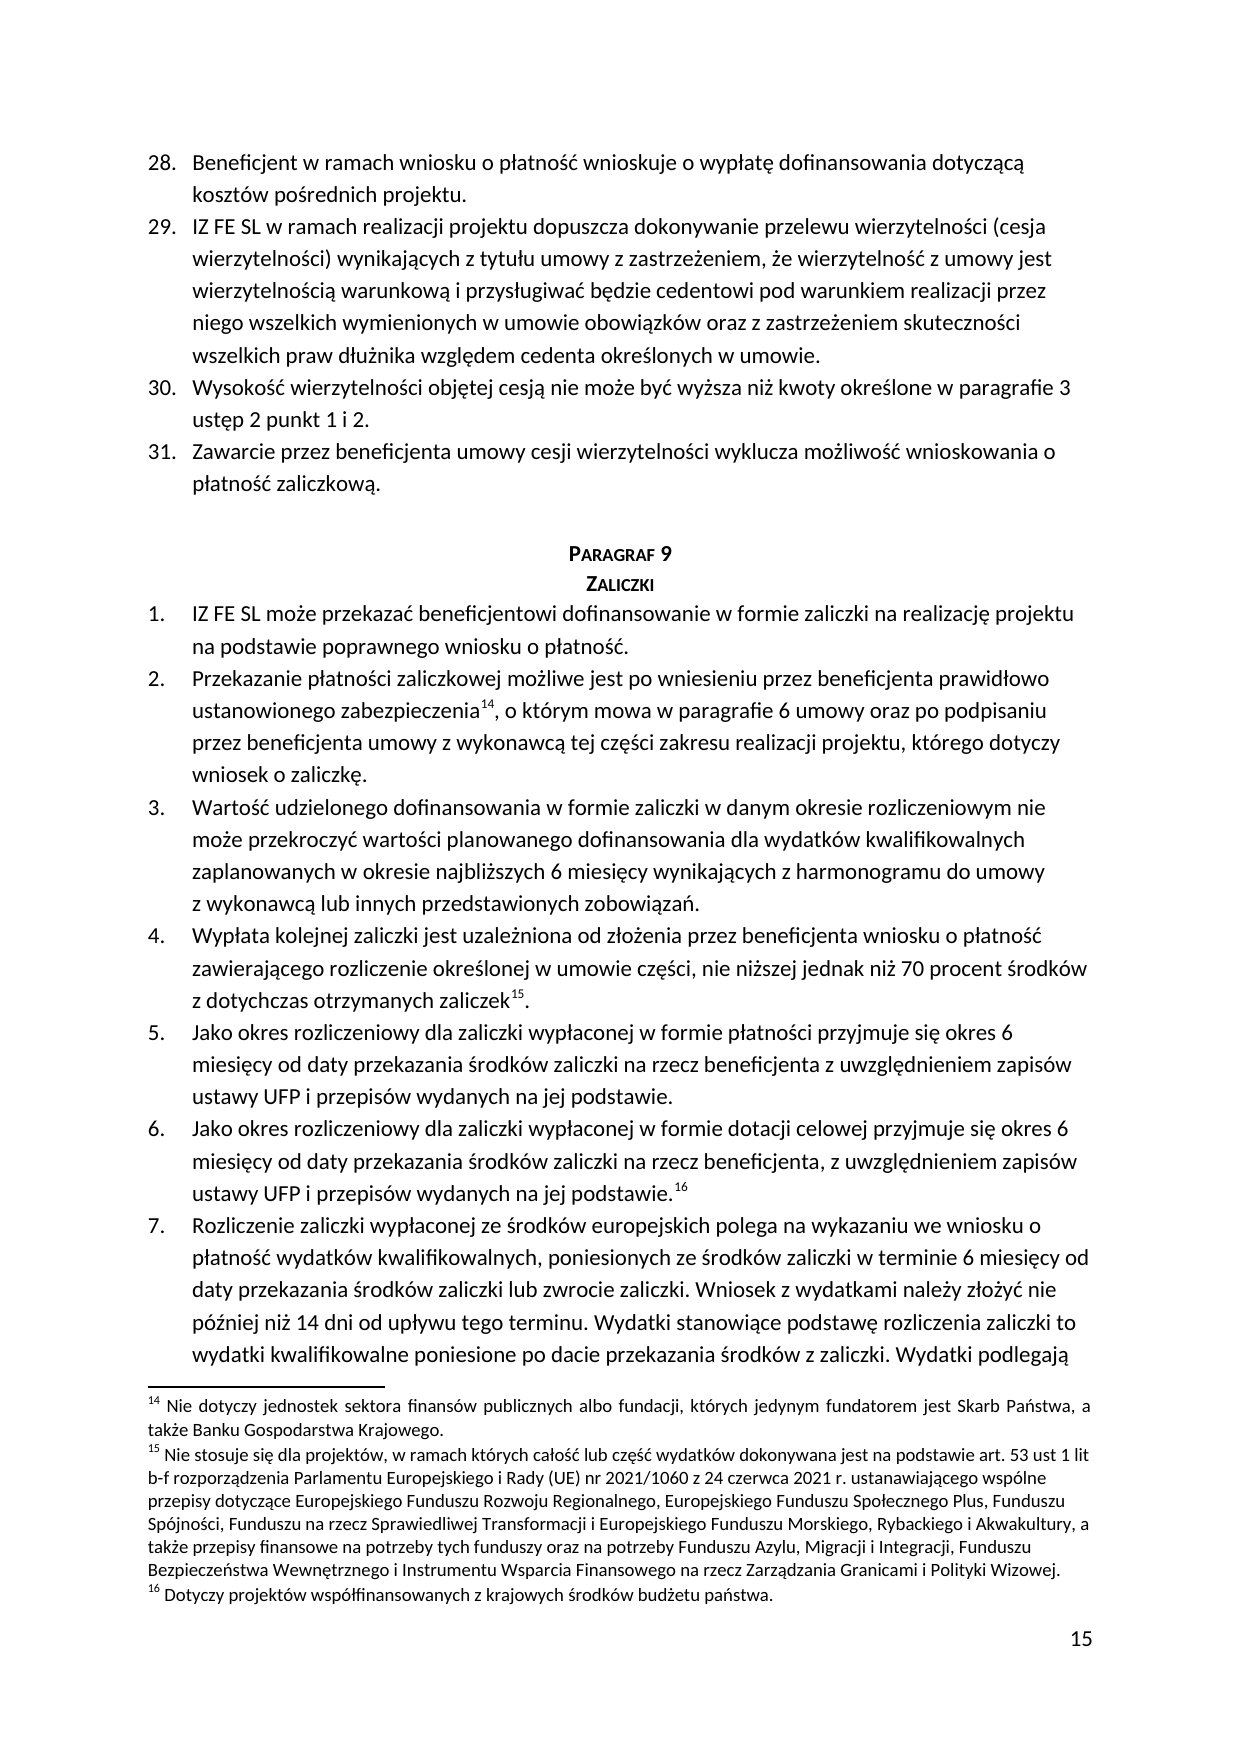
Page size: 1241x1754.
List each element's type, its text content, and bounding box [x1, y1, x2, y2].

subtitle Paragraf 9 Zaliczki [148, 539, 1093, 597]
list Wypłata kolejnej zaliczki jest uzależniona od złożenia przez beneficjenta wniosku o płatność zawierającego rozliczenie określonej w umowie części, nie niższej jednak niż 70 procent środków z dotychczas otrzymanych zaliczek. [148, 921, 1093, 1014]
list Przekazanie płatności zaliczkowej możliwe jest po wniesieniu przez beneficjenta prawidłowo ustanowionego zabezpieczenia, o którym mowa w paragrafie 6 umowy oraz po podpisaniu przez beneficjenta umowy z wykonawcą tej części zakresu realizacji projektu, którego dotyczy wniosek o zaliczkę. [148, 664, 1093, 788]
list IZ FE SL może przekazać beneficjentowi dofinansowanie w formie zaliczki na realizację projektu na podstawie poprawnego wniosku o płatność. [148, 599, 1093, 660]
list Wysokość wierzytelności objętej cesją nie może być wyższa niż kwoty określone w paragrafie 3 ustęp 2 punkt 1 i 2. [148, 373, 1093, 433]
list IZ FE SL w ramach realizacji projektu dopuszcza dokonywanie przelewu wierzytelności (cesja wierzytelności) wynikających z tytułu umowy z zastrzeżeniem, że wierzytelność z umowy jest wierzytelnością warunkową i przysługiwać będzie cedentowi pod warunkiem realizacji przez niego wszelkich wymienionych w umowie obowiązków oraz z zastrzeżeniem skuteczności wszelkich praw dłużnika względem cedenta określonych w umowie. [148, 212, 1093, 369]
list Jako okres rozliczeniowy dla zaliczki wypłaconej w formie dotacji celowej przyjmuje się okres 6 miesięcy od daty przekazania środków zaliczki na rzecz beneficjenta, z uwzględnieniem zapisów ustawy UFP i przepisów wydanych na jej podstawie. [148, 1114, 1093, 1207]
list Zawarcie przez beneficjenta umowy cesji wierzytelności wyklucza możliwość wnioskowania o płatność zaliczkową. [148, 437, 1093, 497]
list Jako okres rozliczeniowy dla zaliczki wypłaconej w formie płatności przyjmuje się okres 6 miesięcy od daty przekazania środków zaliczki na rzecz beneficjenta z uwzględnieniem zapisów ustawy UFP i przepisów wydanych na jej podstawie. [148, 1018, 1093, 1110]
list Wartość udzielonego dofinansowania w formie zaliczki w danym okresie rozliczeniowym nie może przekroczyć wartości planowanego dofinansowania dla wydatków kwalifikowalnych zaplanowanych w okresie najbliższych 6 miesięcy wynikających z harmonogramu do umowy z wykonawcą lub innych przedstawionych zobowiązań. [148, 793, 1093, 917]
list Beneficjent w ramach wniosku o płatność wnioskuje o wypłatę dofinansowania dotyczącą kosztów pośrednich projektu. [148, 148, 1093, 208]
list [148, 1211, 1093, 1368]
